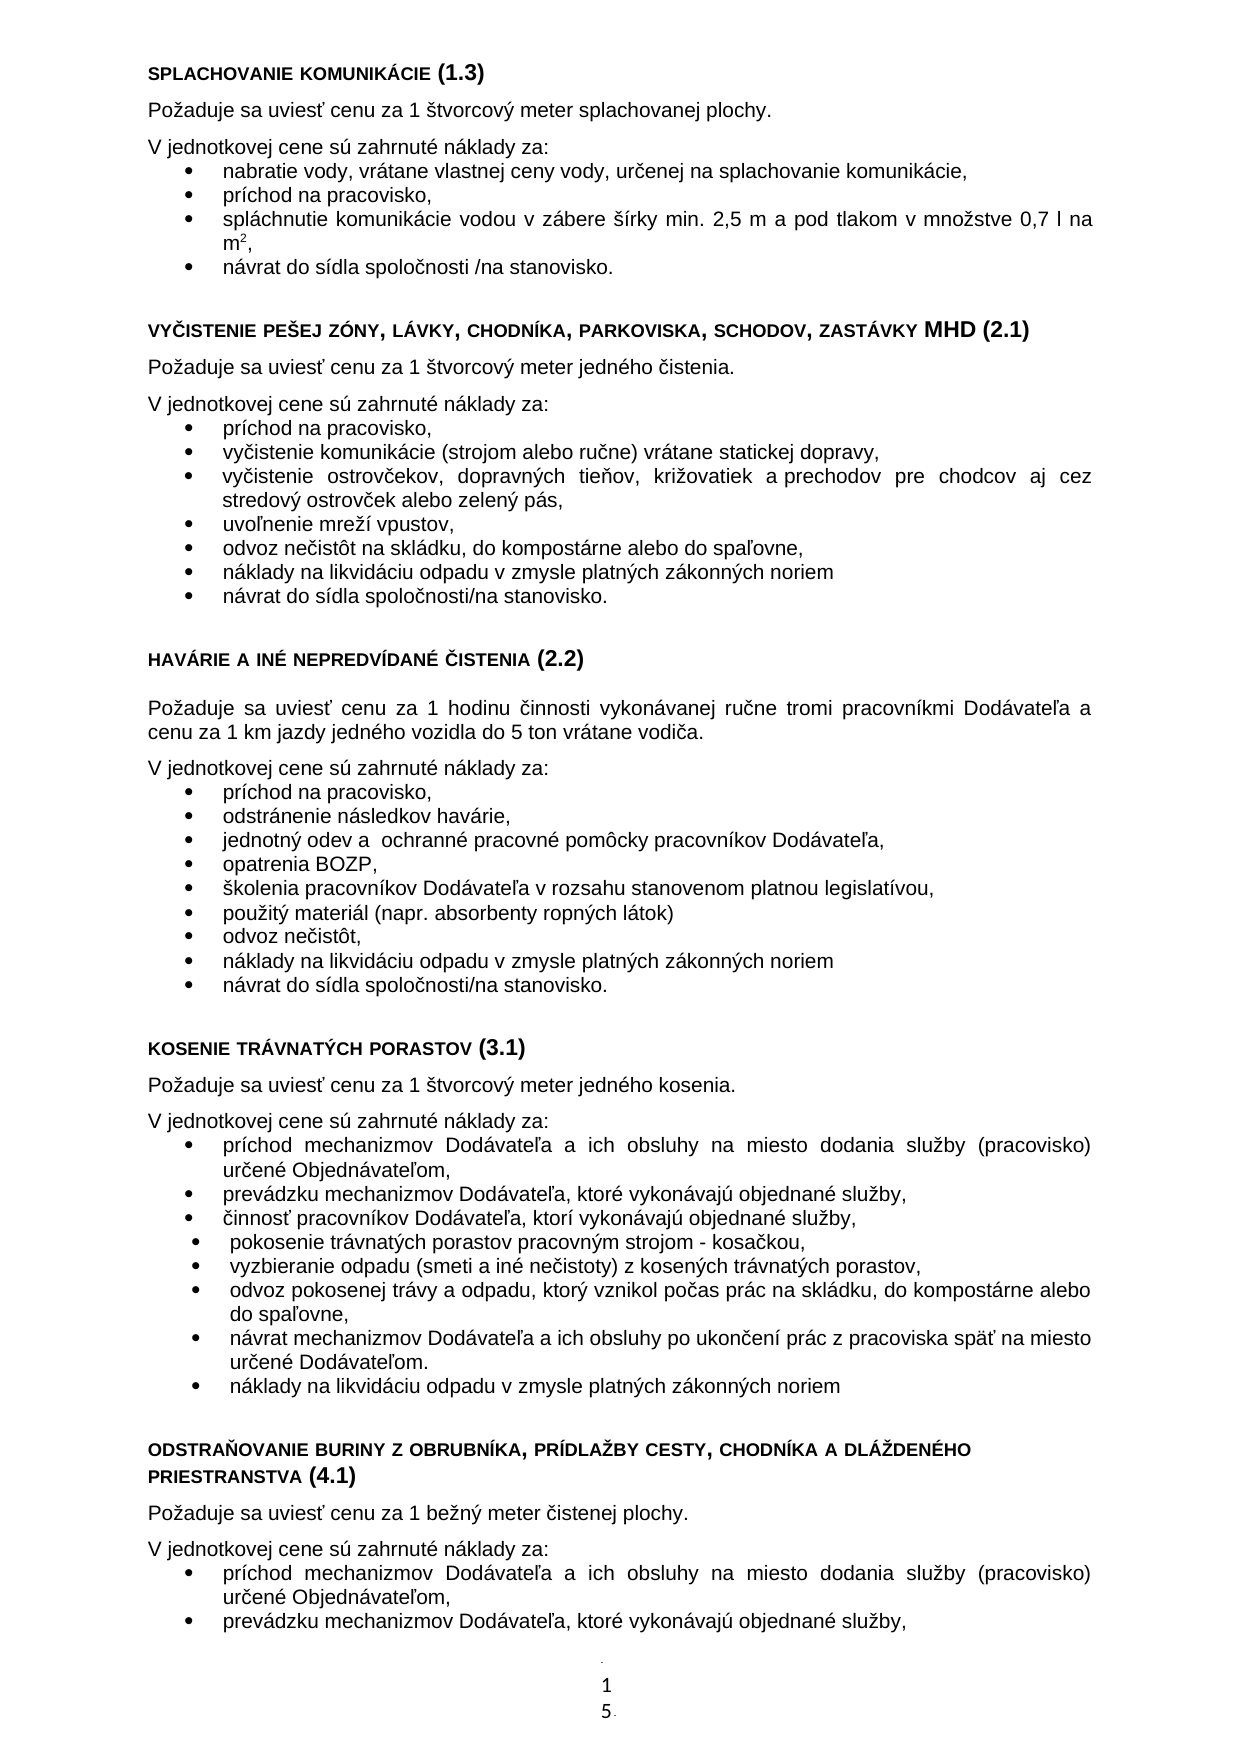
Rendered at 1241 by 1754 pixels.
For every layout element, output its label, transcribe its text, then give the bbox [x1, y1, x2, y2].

list spláchnutie komunikácie vodou v zábere šírky min. 2,5 m a pod tlakom v množstve na m2, [185, 207, 1093, 254]
text V jednotkovej cene sú zahrnuté náklady za: [148, 391, 1093, 415]
list činnosť pracovníkov Dodávateľa, ktorí vykonávajú objednané služby, [185, 1205, 1093, 1229]
list pokosenie trávnatých porastov pracovným strojom - kosačkou, [192, 1229, 1093, 1253]
text splachovanie komunikácie (1.3) [148, 59, 1093, 86]
text Požaduje sa uviesť cenu za 1 štvorcový meter splachovanej plochy. [148, 98, 1093, 122]
list náklady na likvidáciu odpadu v zmysle platných zákonných noriem [192, 1374, 1093, 1398]
list odstránenie následkov havárie, [185, 804, 1093, 828]
list príchod mechanizmov Dodávateľa a ich obsluhy na miesto dodania služby (pracovisko) určené Objednávateľom, [185, 1561, 1093, 1609]
list náklady na likvidáciu odpadu v zmysle platných zákonných noriem [185, 560, 1093, 584]
list odvoz nečistôt na skládku, do kompostárne alebo do spaľovne, [185, 536, 1093, 560]
text kosenie trávnatých porastov (3.1) [148, 1034, 1093, 1060]
text V jednotkovej cene sú zahrnuté náklady za: [148, 134, 1093, 158]
list opatrenia BOZP, [185, 852, 1093, 876]
list odvoz nečistôt, [185, 924, 1093, 948]
list nabratie vody, vrátane vlastnej ceny vody, určenej na splachovanie komunikácie, [185, 158, 1093, 182]
list prevádzku mechanizmov Dodávateľa, ktoré vykonávajú objednané služby, [185, 1609, 1093, 1633]
list návrat do sídla spoločnosti /na stanovisko. [185, 254, 1093, 279]
list príchod na pracovisko, [185, 182, 1093, 207]
text Požaduje sa uviesť cenu za 1 hodinu činnosti vykonávanej ručne tromi pracovníkmi Dodávateľa a cenu za 1 km jazdy jedného vozidla do 5 ton vrátane vodiča. [148, 696, 1093, 743]
list návrat do sídla spoločnosti/na stanovisko. [185, 972, 1093, 997]
list návrat do sídla spoločnosti/na stanovisko. [185, 584, 1093, 608]
text havárie a iné nepredvídané čistenia (2.2) [148, 645, 1093, 672]
list jednotný odev a ochranné pracovné pomôcky pracovníkov Dodávateľa, [185, 828, 1093, 852]
text Požaduje sa uviesť cenu za 1 štvorcový meter jedného kosenia. [148, 1073, 1093, 1097]
text V jednotkovej cene sú zahrnuté náklady za: [148, 1109, 1093, 1133]
list školenia pracovníkov Dodávateľa v rozsahu stanovenom platnou legislatívou, [185, 876, 1093, 900]
text odstraňovanie buriny z obrubníka, prídlažby cesty, chodníka a dláždeného priestranstva (4.1) [148, 1435, 1093, 1488]
list uvoľnenie mreží vpustov, [185, 512, 1093, 536]
text Požaduje sa uviesť cenu za 1 bežný meter čistenej plochy. [148, 1500, 1093, 1524]
text V jednotkovej cene sú zahrnuté náklady za: [148, 1537, 1093, 1561]
list náklady na likvidáciu odpadu v zmysle platných zákonných noriem [185, 948, 1093, 972]
list príchod na pracovisko, [185, 415, 1093, 439]
list vyčistenie ostrovčekov, dopravných tieňov, križovatiek a prechodov pre chodcov aj cez stredový ostrovček alebo zelený pás, [185, 463, 1093, 512]
list použitý materiál (napr. absorbenty ropných látok) [185, 900, 1093, 924]
list vyzbieranie odpadu (smeti a iné nečistoty) z kosených trávnatých porastov, [192, 1253, 1093, 1278]
list prevádzku mechanizmov Dodávateľa, ktoré vykonávajú objednané služby, [185, 1181, 1093, 1205]
text Požaduje sa uviesť cenu za 1 štvorcový meter jedného čistenia. [148, 355, 1093, 379]
list príchod na pracovisko, [185, 780, 1093, 804]
text V jednotkovej cene sú zahrnuté náklady za: [148, 756, 1093, 780]
list návrat mechanizmov Dodávateľa a ich obsluhy po ukončení prác z pracoviska späť na miesto určené Dodávateľom. [192, 1326, 1093, 1374]
text vyčistenie pešej zóny, lávky, chodníka, parkoviska, schodov, zastávky MHD (2.1) [148, 316, 1093, 342]
list vyčistenie komunikácie (strojom alebo ručne) vrátane statickej dopravy, [185, 439, 1093, 463]
list odvoz pokosenej trávy a odpadu, ktorý vznikol počas prác na skládku, do kompostárne alebo do spaľovne, [192, 1278, 1093, 1326]
list príchod mechanizmov Dodávateľa a ich obsluhy na miesto dodania služby (pracovisko) určené Objednávateľom, [185, 1133, 1093, 1181]
